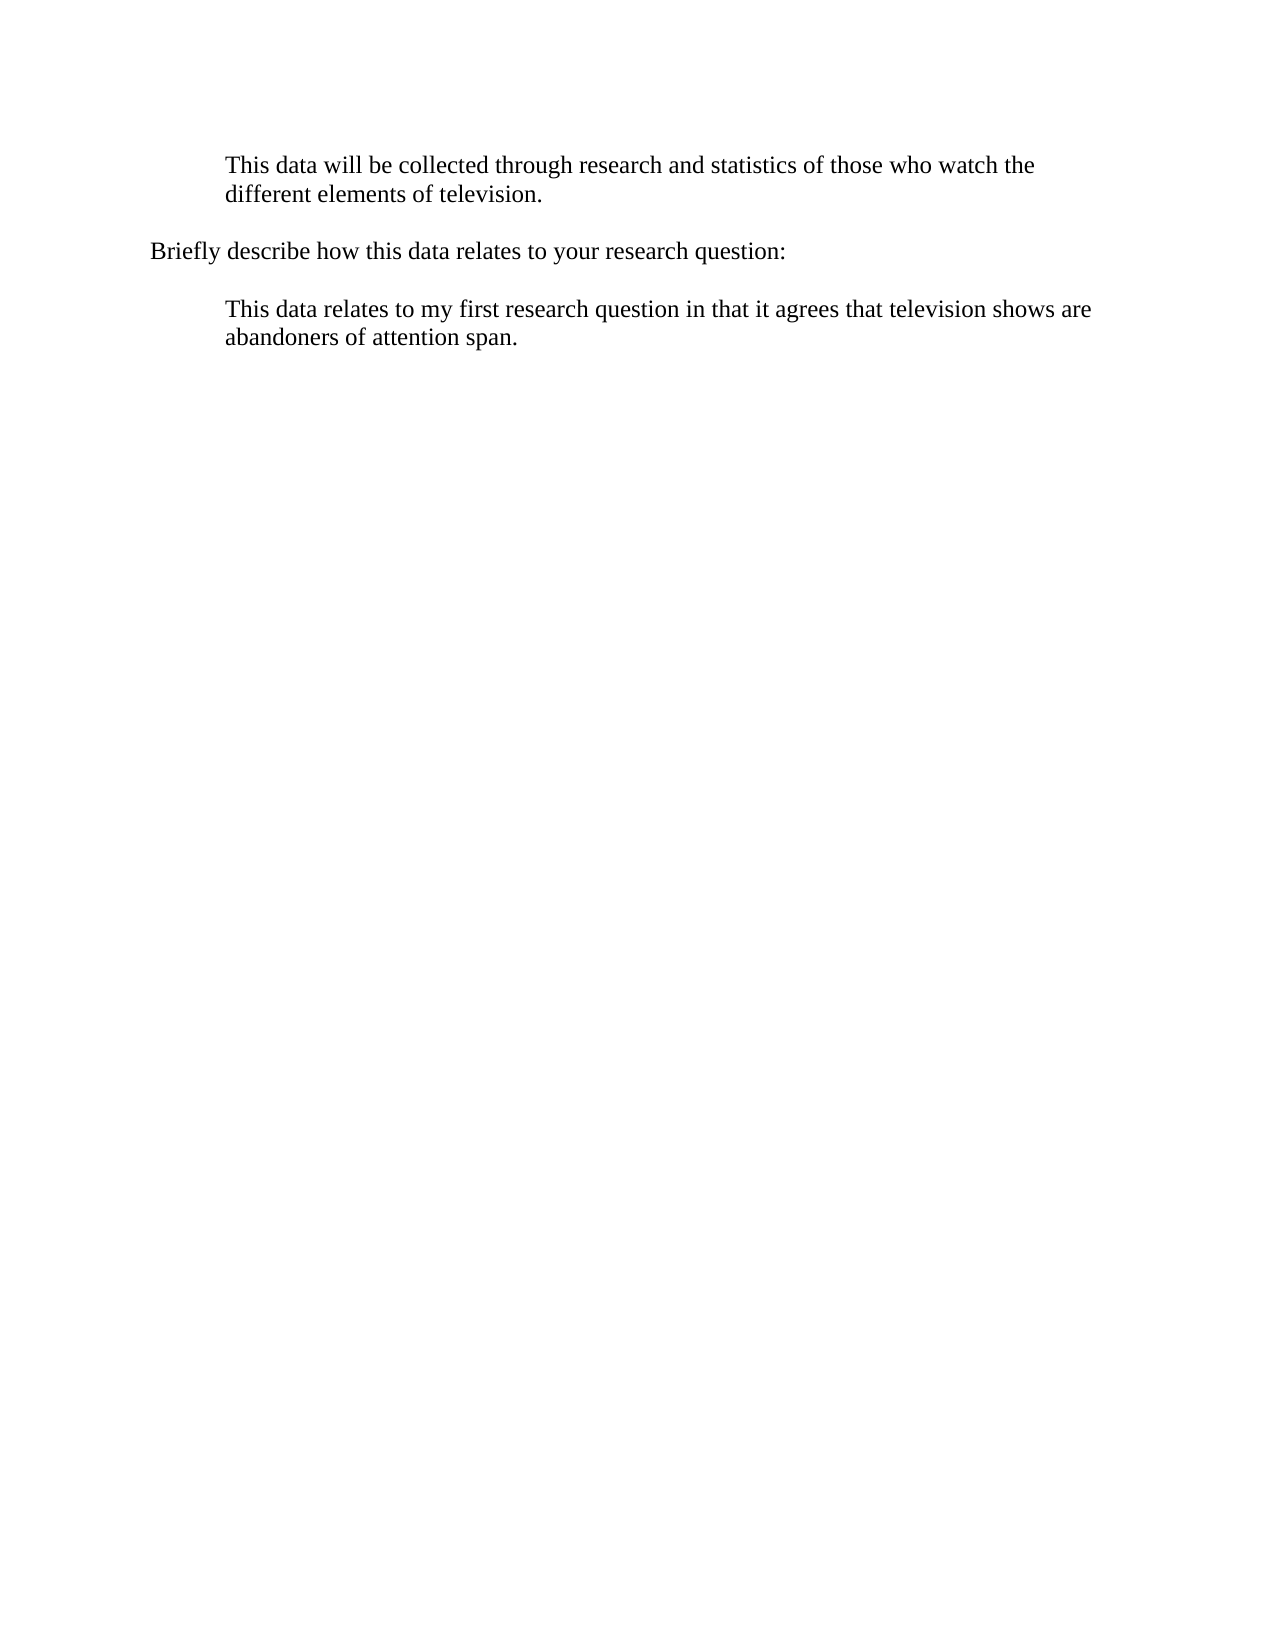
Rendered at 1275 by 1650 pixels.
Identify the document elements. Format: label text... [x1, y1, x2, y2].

text Briefly describe how this data relates to your research question: [150, 236, 1125, 265]
text This data will be collected through research and statistics of those who watch the different elements of television. [225, 150, 1125, 207]
text This data relates to my first research question in that it agrees that television shows are abandoners of attention span. [225, 294, 1125, 351]
